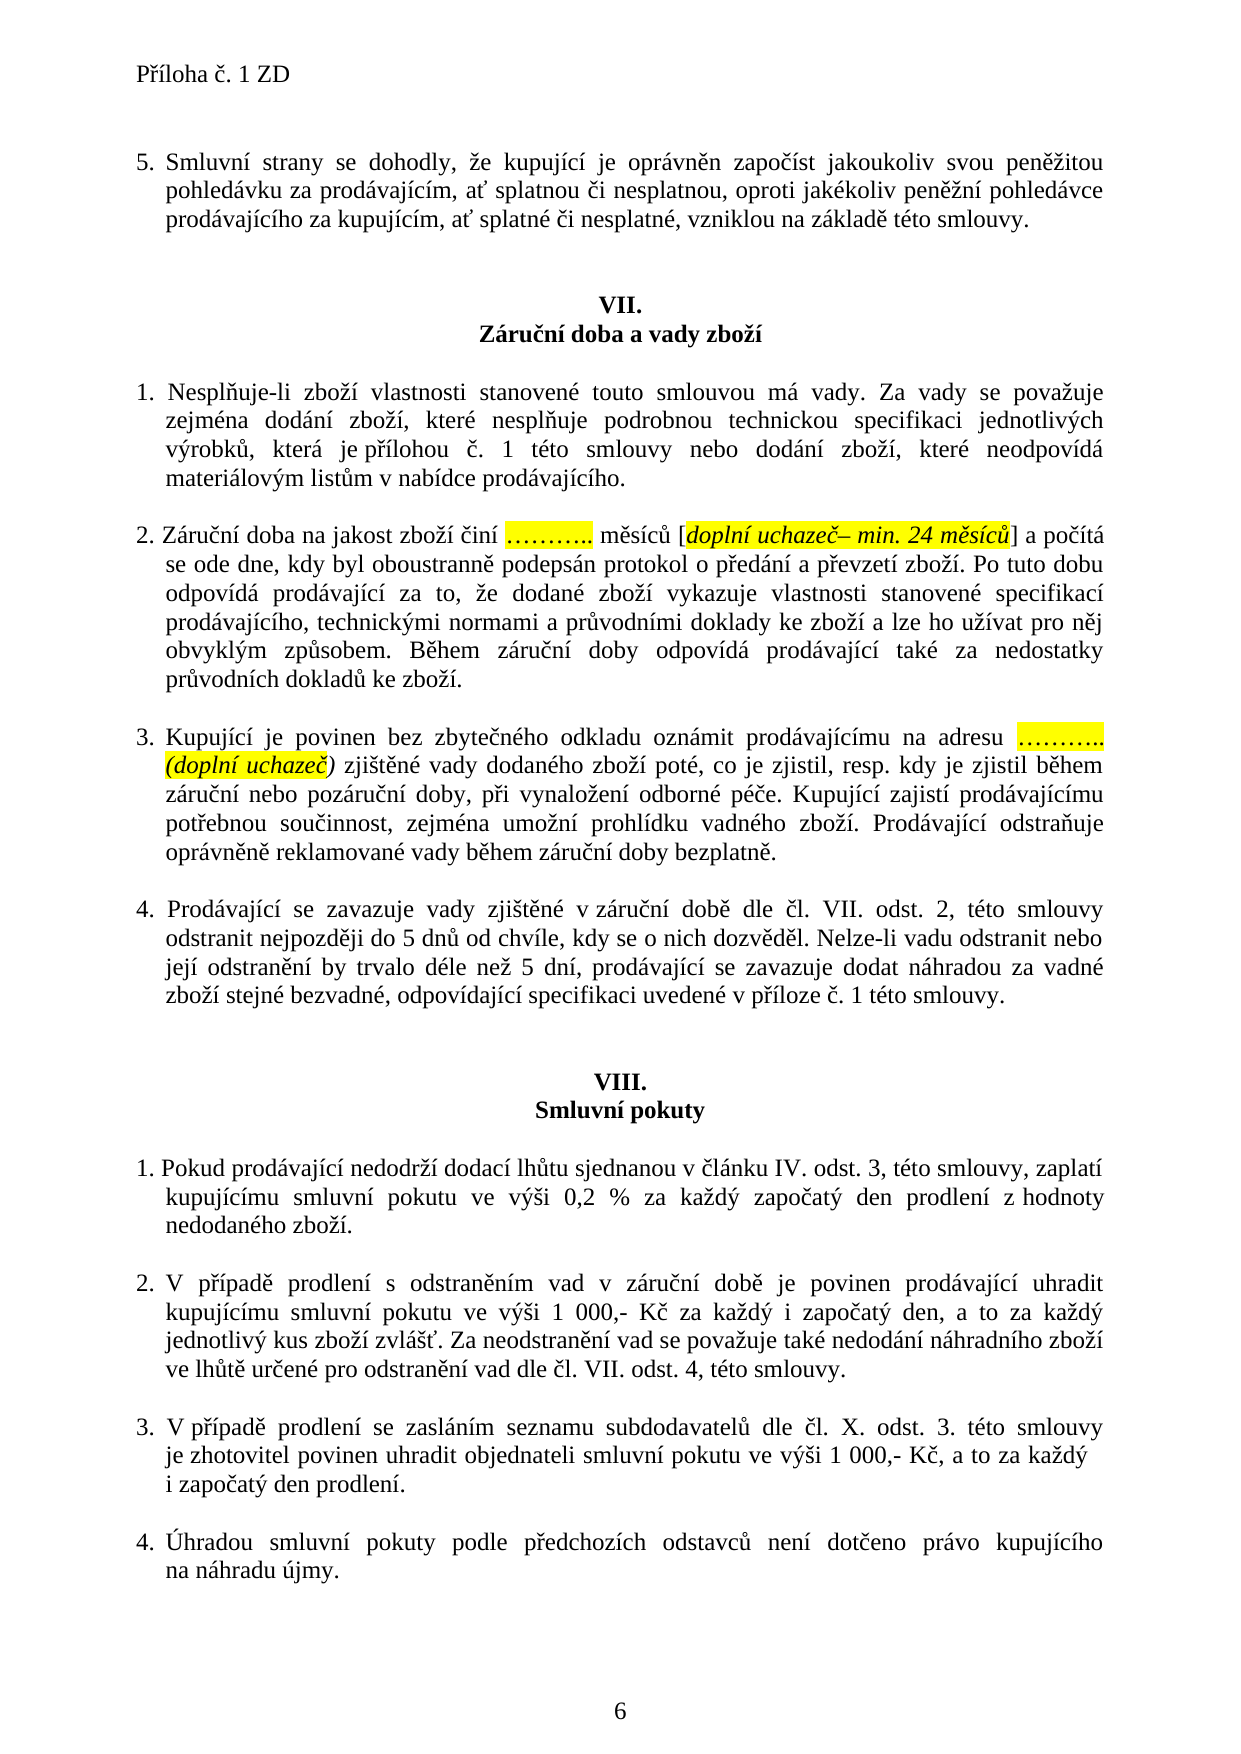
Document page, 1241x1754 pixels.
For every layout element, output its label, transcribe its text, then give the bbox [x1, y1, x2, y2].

text 1. Pokud prodávající nedodrží dodací lhůtu sjednanou v článku IV. odst. 3, této smlouvy, zaplatí kupujícímu smluvní pokutu ve výši 0,2 % za každý započatý den prodlení z hodnoty nedodaného zboží. [136, 1153, 1104, 1239]
text Smluvní pokuty [136, 1096, 1104, 1124]
text 4. Úhradou smluvní pokuty podle předchozích odstavců není dotčeno právo kupujícího na náhradu újmy. [136, 1527, 1104, 1584]
list Smluvní strany se dohodly, že kupující je oprávněn započíst jakoukoliv svou peněžitou pohledávku za prodávajícím, ať splatnou či nesplatnou, oproti jakékoliv peněžní pohledávce prodávajícího za kupujícím, ať splatné či nesplatné, vzniklou na základě této smlouvy. [136, 147, 1104, 233]
text 3. V případě prodlení se zasláním seznamu subdodavatelů dle čl. X. odst. 3. této smlouvy je zhotovitel povinen uhradit objednateli smluvní pokutu ve výši 1 000,- Kč, a to za každý i započatý den prodlení. [136, 1412, 1104, 1498]
text Záruční doba a vady zboží [136, 319, 1104, 348]
text 2. V případě prodlení s odstraněním vad v záruční době je povinen prodávající uhradit kupujícímu smluvní pokutu ve výši 1 000,- Kč za každý i započatý den, a to za každý jednotlivý kus zboží zvlášť. Za neodstranění vad se považuje také nedodání náhradního zboží ve lhůtě určené pro odstranění vad dle čl. VII. odst. 4, této smlouvy. [136, 1268, 1104, 1383]
text 3. Kupující je povinen bez zbytečného odkladu oznámit prodávajícímu na adresu ………..(doplní uchazeč) zjištěné vady dodaného zboží poté, co je zjistil, resp. kdy je zjistil během záruční nebo pozáruční doby, při vynaložení odborné péče. Kupující zajistí prodávajícímu potřebnou součinnost, zejména umožní prohlídku vadného zboží. Prodávající odstraňuje oprávněně reklamované vady během záruční doby bezplatně. [136, 722, 1104, 866]
text 2. Záruční doba na jakost zboží činí ……….. měsíců [doplní uchazeč– min. 24 měsíců] a počítá se ode dne, kdy byl oboustranně podepsán protokol o předání a převzetí zboží. Po tuto dobu odpovídá prodávající za to, že dodané zboží vykazuje vlastnosti stanovené specifikací prodávajícího, technickými normami a průvodními doklady ke zboží a lze ho užívat pro něj obvyklým způsobem. Během záruční doby odpovídá prodávající také za nedostatky průvodních dokladů ke zboží. [136, 521, 1104, 693]
text VII. [136, 291, 1104, 319]
text 4. Prodávající se zavazuje vady zjištěné v záruční době dle čl. VII. odst. 2, této smlouvy odstranit nejpozději do 5 dnů od chvíle, kdy se o nich dozvěděl. Nelze-li vadu odstranit nebo její odstranění by trvalo déle než 5 dní, prodávající se zavazuje dodat náhradou za vadné zboží stejné bezvadné, odpovídající specifikaci uvedené v příloze č. 1 této smlouvy. [136, 894, 1104, 1009]
text 1. Nesplňuje-li zboží vlastnosti stanovené touto smlouvou má vady. Za vady se považuje zejména dodání zboží, které nesplňuje podrobnou technickou specifikaci jednotlivých výrobků, která je přílohou č. 1 této smlouvy nebo dodání zboží, které neodpovídá materiálovým listům v nabídce prodávajícího. [136, 377, 1104, 492]
text VIII. [136, 1067, 1104, 1096]
